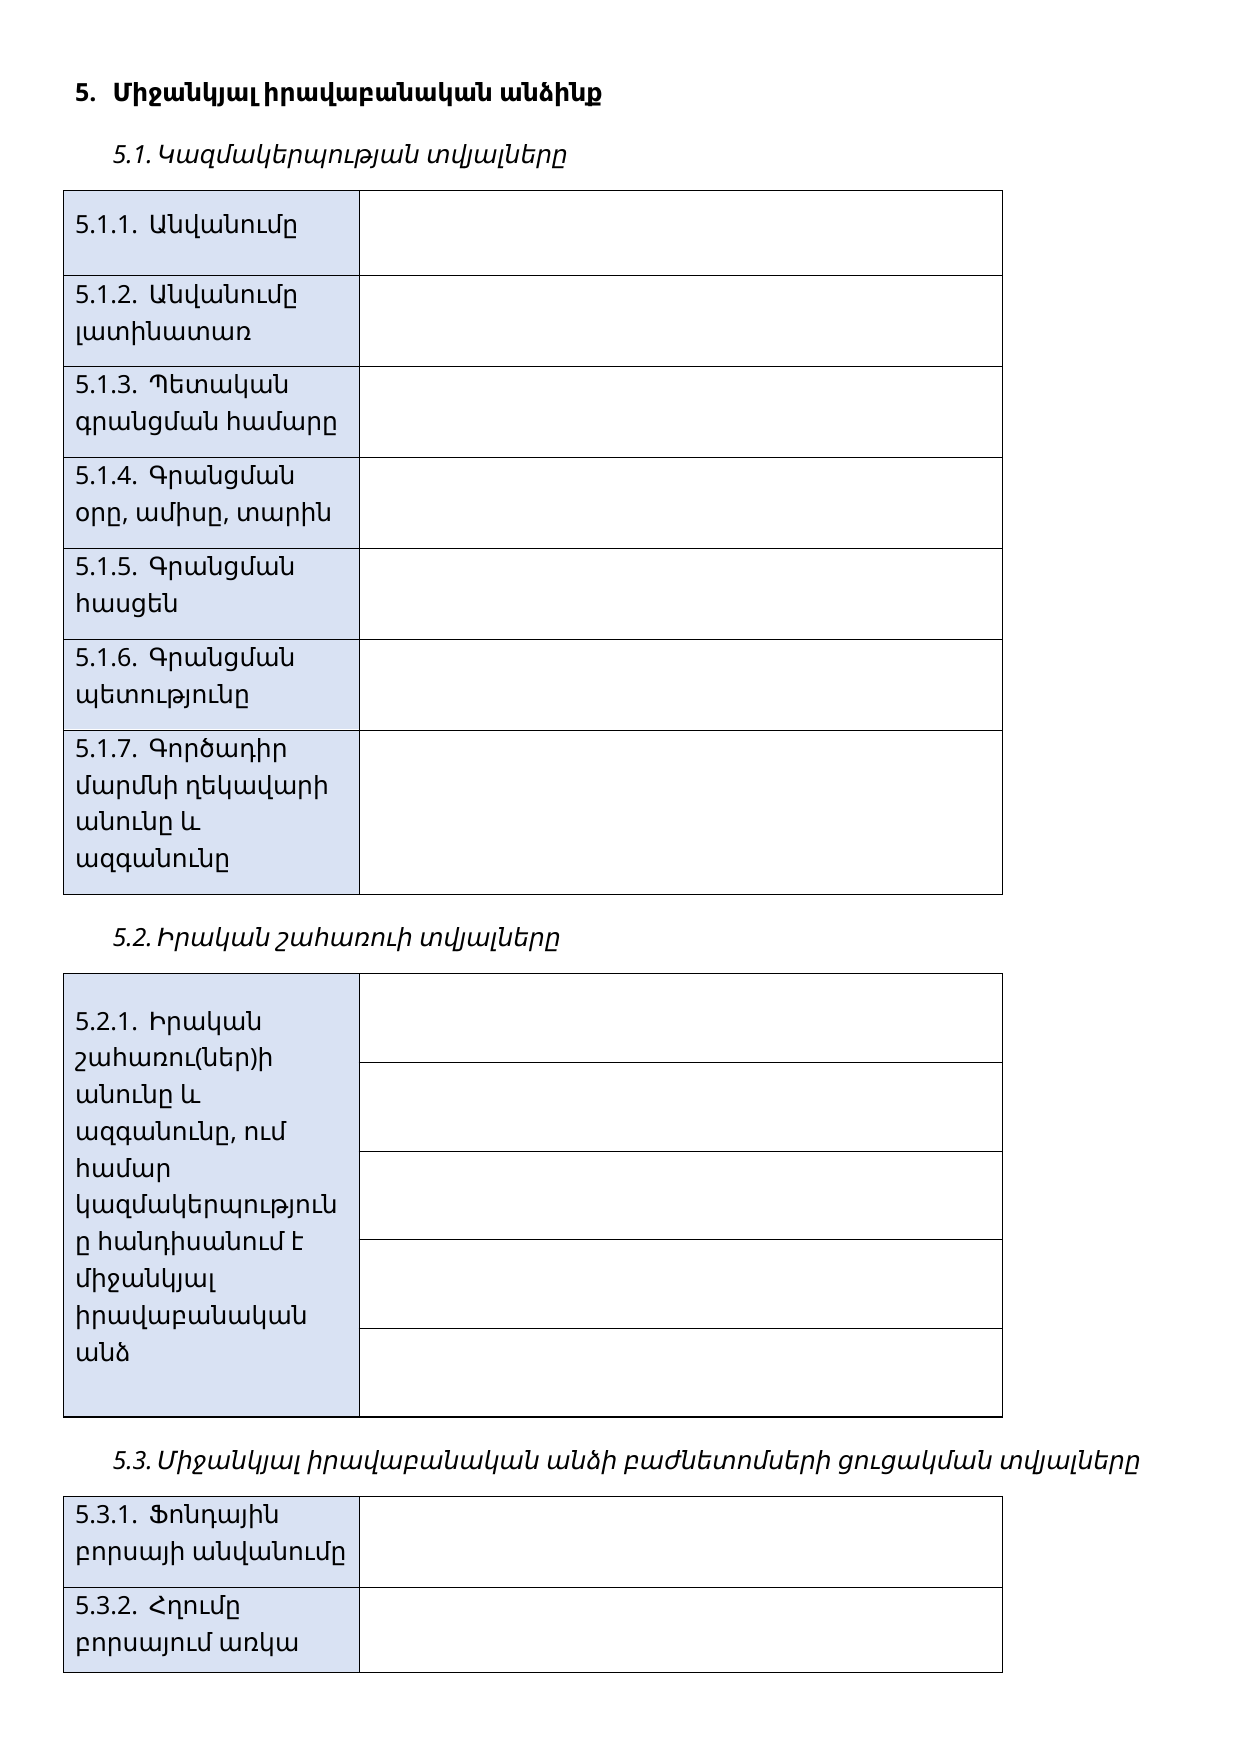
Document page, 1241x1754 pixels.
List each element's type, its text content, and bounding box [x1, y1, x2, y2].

table_cell Պետական գրանցման համարը [64, 367, 359, 457]
table_cell [360, 367, 1002, 457]
table_cell [360, 1240, 1002, 1328]
table_cell [360, 640, 1002, 729]
table_cell [360, 1329, 1002, 1416]
table_header [360, 191, 1002, 275]
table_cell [64, 1588, 359, 1672]
table_header Ֆոնդային բորսայի անվանումը [64, 1497, 359, 1587]
table_cell Գործադիր մարմնի ղեկավարի անունը և ազգանունը [64, 731, 359, 894]
table_cell [360, 1063, 1002, 1151]
table_cell Գրանցման օրը, ամիսը, տարին [64, 458, 359, 548]
table_cell [360, 731, 1002, 894]
list Միջանկյալ իրավաբանական անձի բաժնետոմսերի ցուցակման տվյալները [112, 1442, 1165, 1476]
table_cell [360, 1588, 1002, 1672]
table_cell Գրանցման պետությունը [64, 640, 359, 729]
table_header [360, 1497, 1002, 1587]
table_cell Գրանցման հասցեն [64, 549, 359, 639]
table_header Անվանումը [64, 191, 359, 275]
list Միջանկյալ իրավաբանական անձինք [75, 75, 1165, 109]
list Իրական շահառուի տվյալները [112, 920, 1165, 954]
table_cell [360, 549, 1002, 639]
list Կազմակերպության տվյալները [112, 137, 1165, 171]
table_cell [360, 458, 1002, 548]
table_header [360, 974, 1002, 1062]
table_cell [360, 1152, 1002, 1239]
table_cell [360, 276, 1002, 366]
table_cell Անվանումը լատինատառ [64, 276, 359, 366]
table_header Իրական շահառու(ներ)ի անունը և ազգանունը, ում համար կազմակերպությունը հանդիսանում է միջանկյալ իրավաբանական անձ [64, 974, 359, 1416]
